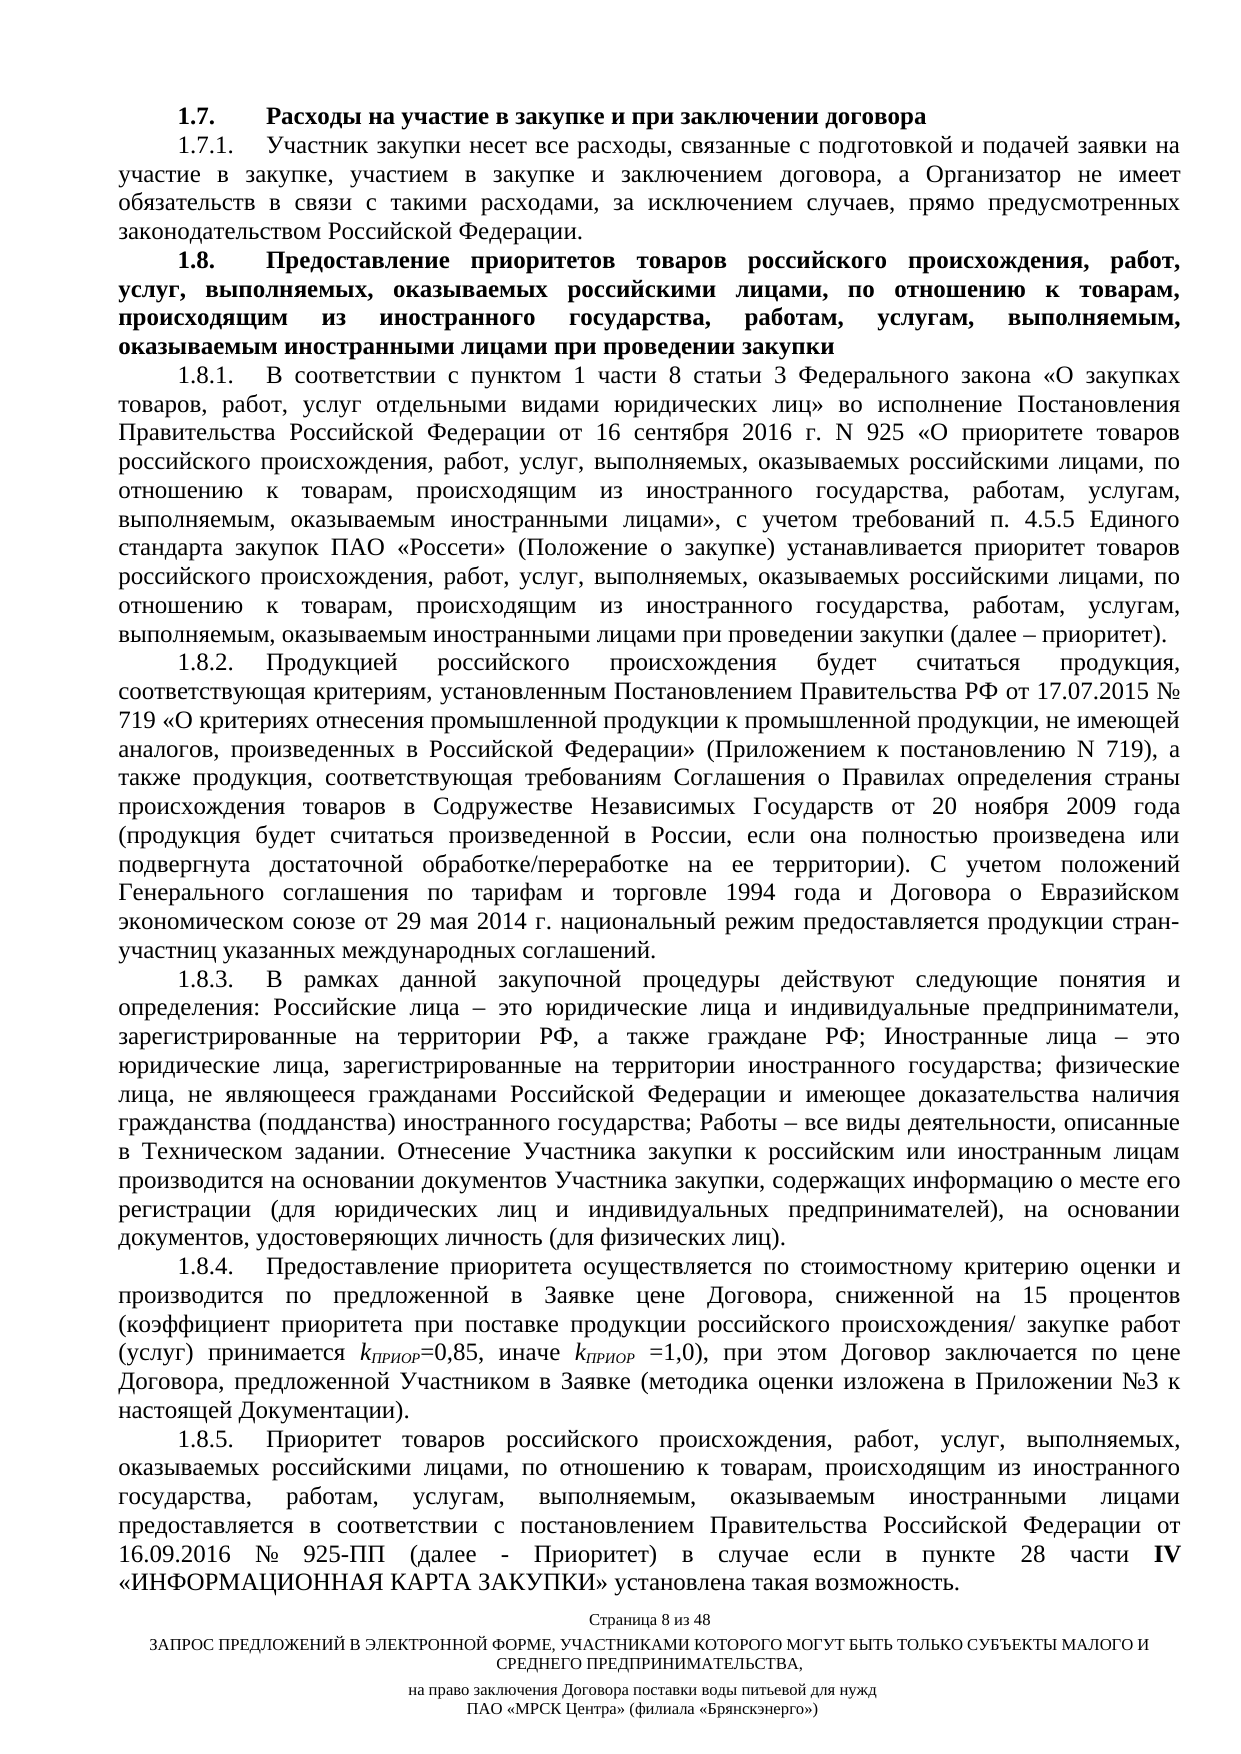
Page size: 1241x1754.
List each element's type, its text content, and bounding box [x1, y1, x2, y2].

subtitle Приоритет товаров российского происхождения, работ, услуг, выполняемых, оказываемых российскими лицами, по отношению к товарам, происходящим из иностранного государства, работам, услугам, выполняемым, оказываемым иностранными лицами предоставляется в соответствии с постановлением Правительства Российской Федерации от 16.09.2016 № 925-ПП (далее - Приоритет) в случае если в пункте 28 части IV «ИНФОРМАЦИОННАЯ КАРТА ЗАКУПКИ» установлена такая возможность. [118, 1424, 1181, 1596]
subtitle В рамках данной закупочной процедуры действуют следующие понятия и определения: Российские лица – это юридические лица и индивидуальные предприниматели, зарегистрированные на территории РФ, а также граждане РФ; Иностранные лица – это юридические лица, зарегистрированные на территории иностранного государства; физические лица, не являющееся гражданами Российской Федерации и имеющее доказательства наличия гражданства (подданства) иностранного государства; Работы – все виды деятельности, описанные в Техническом задании. Отнесение Участника закупки к российским или иностранным лицам производится на основании документов Участника закупки, содержащих информацию о месте его регистрации (для юридических лиц и индивидуальных предпринимателей), на основании документов, удостоверяющих личность (для физических лиц). [118, 964, 1181, 1251]
subtitle В соответствии с пунктом 1 части 8 статьи 3 Федерального закона «О закупках товаров, работ, услуг отдельными видами юридических лиц» во исполнение Постановления Правительства Российской Федерации от 16 сентября 2016 г. N 925 «О приоритете товаров российского происхождения, работ, услуг, выполняемых, оказываемых российскими лицами, по отношению к товарам, происходящим из иностранного государства, работам, услугам, выполняемым, оказываемым иностранными лицами», с учетом требований п. 4.5.5 Единого стандарта закупок ПАО «Россети» (Положение о закупке) устанавливается приоритет товаров российского происхождения, работ, услуг, выполняемых, оказываемых российскими лицами, по отношению к товарам, происходящим из иностранного государства, работам, услугам, выполняемым, оказываемым иностранными лицами при проведении закупки (далее – приоритет). [118, 360, 1181, 647]
subtitle Предоставление приоритета осуществляется по стоимостному критерию оценки и производится по предложенной в Заявке цене Договора, сниженной на 15 процентов (коэффициент приоритета при поставке продукции российского происхождения/ закупке работ (услуг) принимается kПРИОР=0,85, иначе kПРИОР =1,0), при этом Договор заключается по цене Договора, предложенной Участником в Заявке (методика оценки изложена в Приложении №3 к настоящей Документации). [118, 1251, 1181, 1424]
subtitle Предоставление приоритетов товаров российского происхождения, работ, услуг, выполняемых, оказываемых российскими лицами, по отношению к товарам, происходящим из иностранного государства, работам, услугам, выполняемым, оказываемым иностранными лицами при проведении закупки [118, 245, 1181, 360]
subtitle Участник закупки несет все расходы, связанные с подготовкой и подачей заявки на участие в закупке, участием в закупке и заключением договора, а Организатор не имеет обязательств в связи с такими расходами, за исключением случаев, прямо предусмотренных законодательством Российской Федерации. [118, 130, 1181, 245]
subtitle Расходы на участие в закупке и при заключении договора [118, 101, 1181, 130]
subtitle Продукцией российского происхождения будет считаться продукция, соответствующая критериям, установленным Постановлением Правительства РФ от 17.07.2015 № 719 «О критериях отнесения промышленной продукции к промышленной продукции, не имеющей аналогов, произведенных в Российской Федерации» (Приложением к постановлению N 719), а также продукция, соответствующая требованиям Соглашения о Правилах определения страны происхождения товаров в Содружестве Независимых Государств от 20 ноября 2009 года (продукция будет считаться произведенной в России, если она полностью произведена или подвергнута достаточной обработке/переработке на ее территории). С учетом положений Генерального соглашения по тарифам и торговле 1994 года и Договора о Евразийском экономическом союзе от 29 мая 2014 г. национальный режим предоставляется продукции стран-участниц указанных международных соглашений. [118, 647, 1181, 964]
